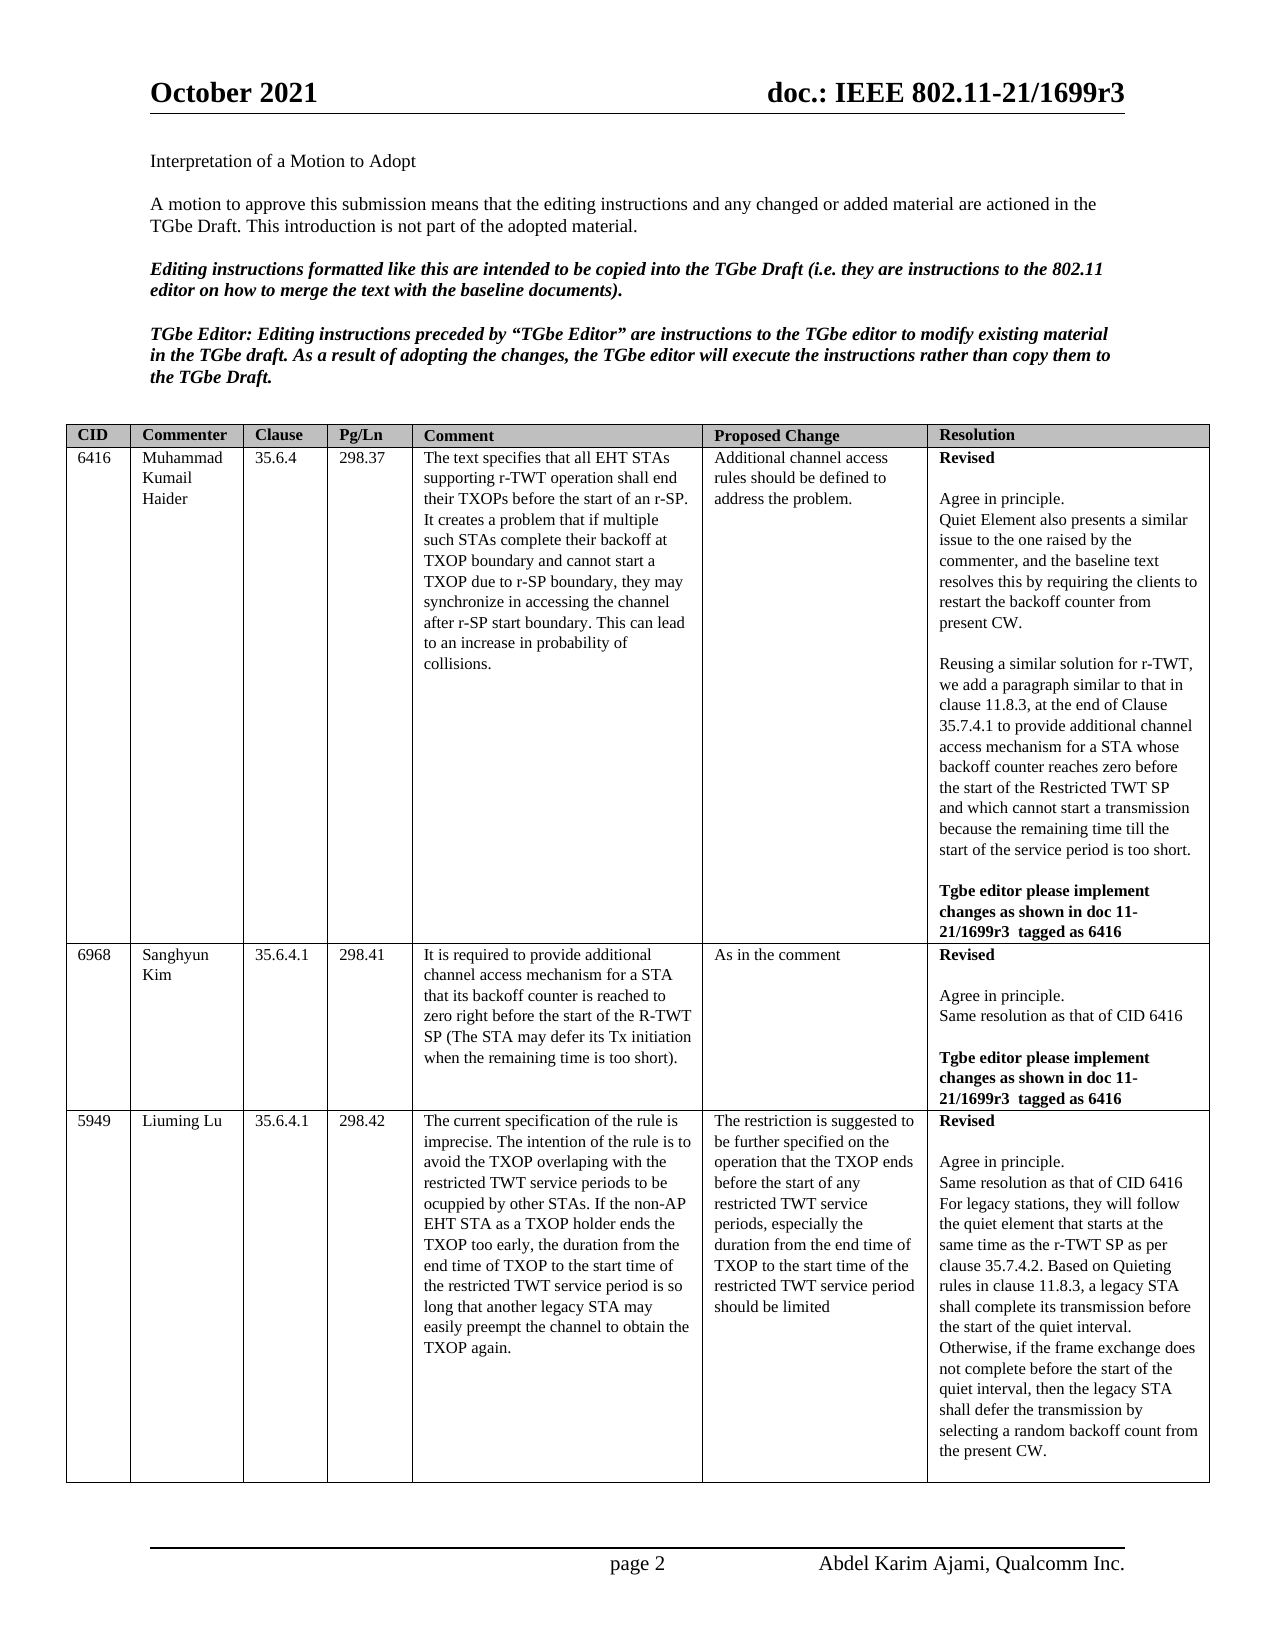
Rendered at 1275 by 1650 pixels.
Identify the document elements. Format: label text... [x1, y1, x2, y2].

table_header Resolution [928, 425, 1209, 447]
table_cell 35.6.4.1 [244, 944, 327, 1110]
text Editing instructions formatted like this are intended to be copied into the TGbe Draft (i.e. they are instructions to the 802.11 editor on how to merge the text with the baseline documents). [150, 258, 1125, 301]
table_cell 35.6.4 [244, 448, 327, 943]
table_header Clause [244, 425, 327, 447]
table_cell Sanghyun Kim [131, 944, 243, 1110]
table_cell 298.41 [328, 944, 412, 1110]
table_cell Liuming Lu [131, 1111, 243, 1482]
table_cell Revised Agree in principle. Quiet Element also presents a similar issue to the one raised by the commenter, and the baseline text resolves this by requiring the clients to restart the backoff counter from present CW. Reusing a similar solution for r-TWT, we add a paragraph similar to that in clause 11.8.3, at the end of Clause 35.7.4.1 to provide additional channel access mechanism for a STA whose backoff counter reaches zero before the start of the Restricted TWT SP and which cannot start a transmission because the remaining time till the start of the service period is too short. Tgbe editor please implement changes as shown in doc 11-21/1699r3 tagged as 6416 [928, 448, 1209, 943]
table_header CID [67, 425, 130, 447]
table_header Commenter [131, 425, 243, 447]
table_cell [413, 1111, 702, 1482]
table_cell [928, 1111, 1209, 1482]
table_cell It is required to provide additional channel access mechanism for a STA that its backoff counter is reached to zero right before the start of the R-TWT SP (The STA may defer its Tx initiation when the remaining time is too short). [413, 944, 702, 1110]
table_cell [703, 1111, 927, 1482]
table_header Proposed Change [703, 425, 927, 447]
table_header Comment [413, 425, 702, 447]
table_cell 35.6.4.1 [244, 1111, 327, 1482]
table_cell 298.42 [328, 1111, 412, 1482]
table_cell Muhammad Kumail Haider [131, 448, 243, 943]
table_header Pg/Ln [328, 425, 412, 447]
table_cell The text specifies that all EHT STAs supporting r-TWT operation shall end their TXOPs before the start of an r-SP. It creates a problem that if multiple such STAs complete their backoff at TXOP boundary and cannot start a TXOP due to r-SP boundary, they may synchronize in accessing the channel after r-SP start boundary. This can lead to an increase in probability of collisions. [413, 448, 702, 943]
text Interpretation of a Motion to Adopt [150, 150, 1125, 172]
text A motion to approve this submission means that the editing instructions and any changed or added material are actioned in the TGbe Draft. This introduction is not part of the adopted material. [150, 193, 1125, 236]
table_cell Revised Agree in principle. Same resolution as that of CID 6416 Tgbe editor please implement changes as shown in doc 11-21/1699r3 tagged as 6416 [928, 944, 1209, 1110]
table_cell 5949 [67, 1111, 130, 1482]
table_cell As in the comment [703, 944, 927, 1110]
table_cell Additional channel access rules should be defined to address the problem. [703, 448, 927, 943]
table_cell 6416 [67, 448, 130, 943]
table_cell 298.37 [328, 448, 412, 943]
text TGbe Editor: Editing instructions preceded by “TGbe Editor” are instructions to the TGbe editor to modify existing material in the TGbe draft. As a result of adopting the changes, the TGbe editor will execute the instructions rather than copy them to the TGbe Draft. [150, 322, 1125, 387]
table_cell 6968 [67, 944, 130, 1110]
